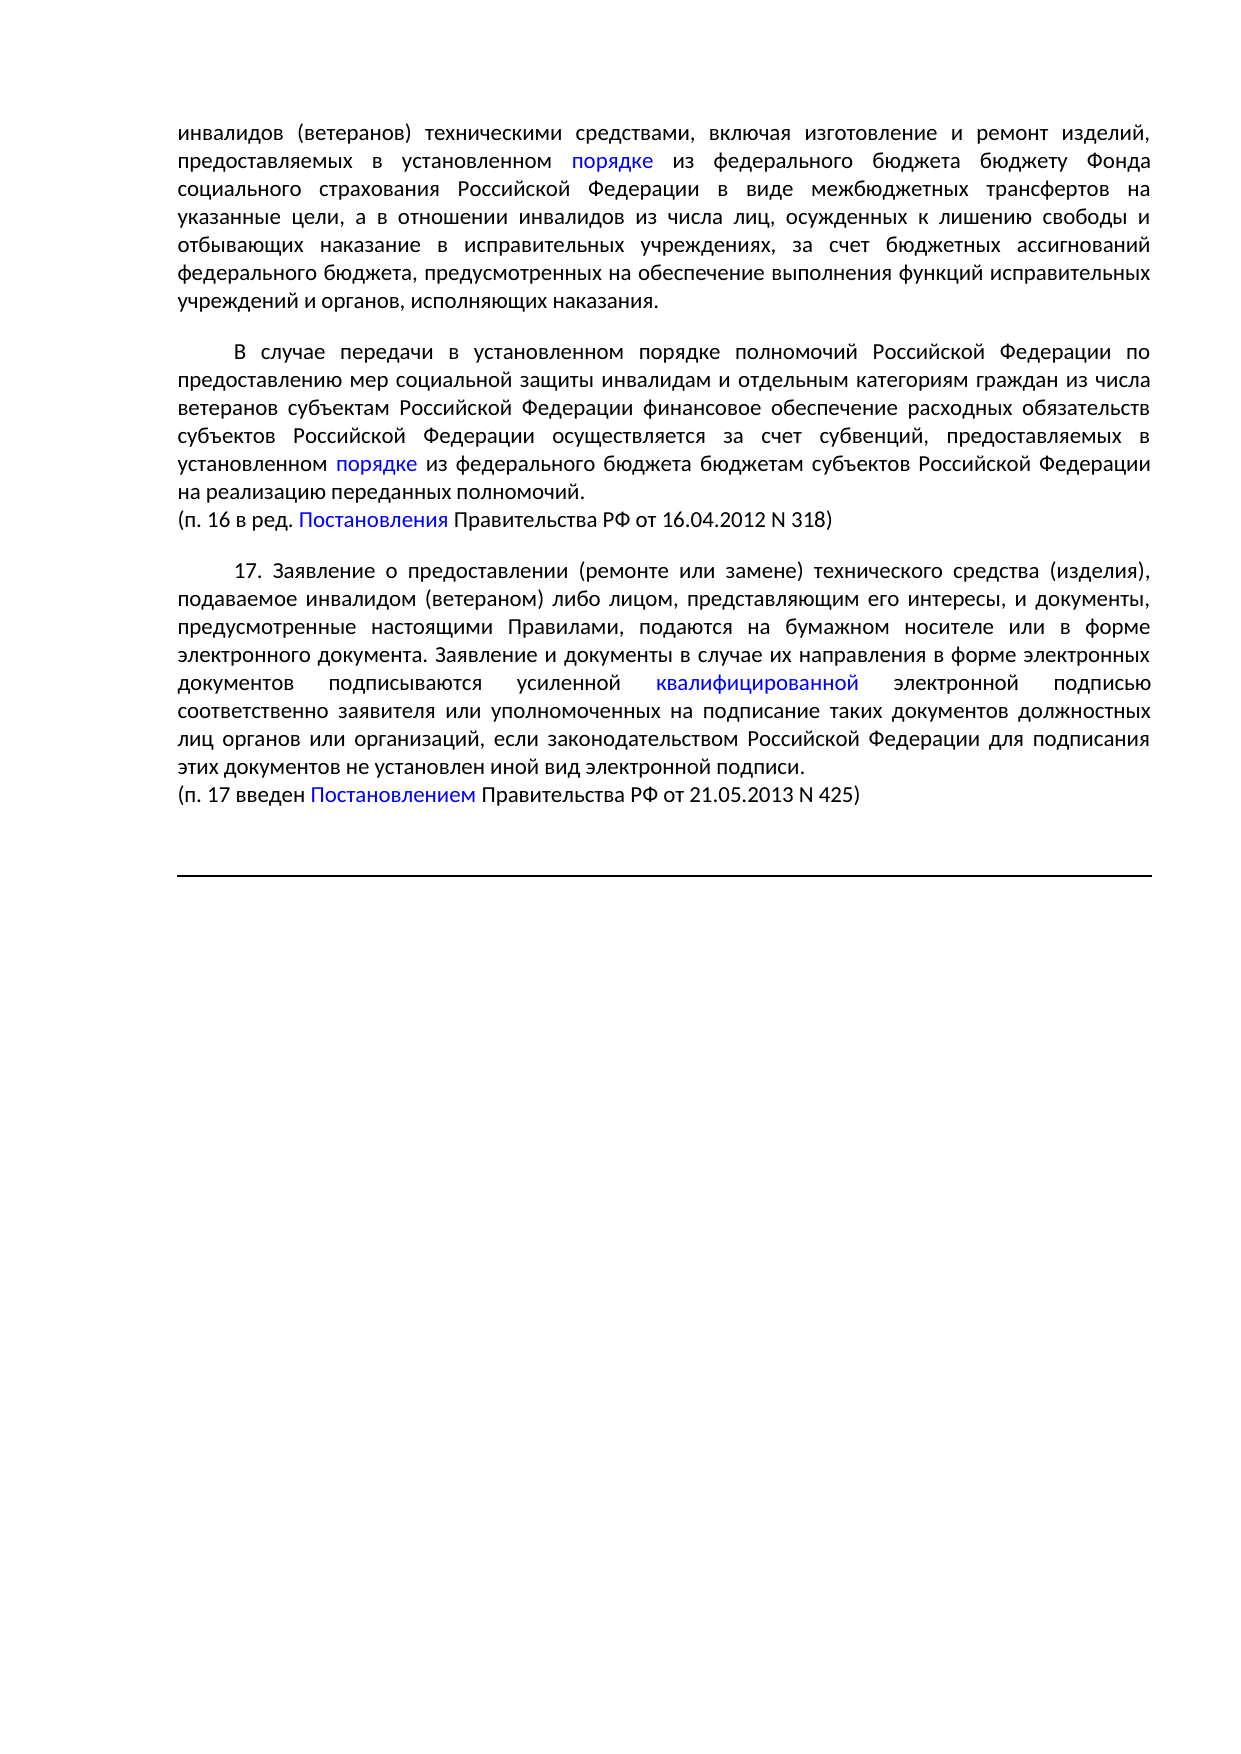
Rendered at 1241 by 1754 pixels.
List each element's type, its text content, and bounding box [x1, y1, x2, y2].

text 17. Заявление о предоставлении (ремонте или замене) технического средства (изделия), подаваемое инвалидом (ветераном) либо лицом, представляющим его интересы, и документы, предусмотренные настоящими Правилами, подаются на бумажном носителе или в форме электронного документа. Заявление и документы в случае их направления в форме электронных документов подписываются усиленной квалифицированной электронной подписью соответственно заявителя или уполномоченных на подписание таких документов должностных лиц органов или организаций, если законодательством Российской Федерации для подписания этих документов не установлен иной вид электронной подписи. [177, 556, 1152, 780]
text (п. 16 в ред. Постановления Правительства РФ от 16.04.2012 N 318) [177, 505, 1152, 533]
text В случае передачи в установленном порядке полномочий Российской Федерации по предоставлению мер социальной защиты инвалидам и отдельным категориям граждан из числа ветеранов субъектам Российской Федерации финансовое обеспечение расходных обязательств субъектов Российской Федерации осуществляется за счет субвенций, предоставляемых в установленном порядке из федерального бюджета бюджетам субъектов Российской Федерации на реализацию переданных полномочий. [177, 337, 1152, 505]
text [177, 118, 1152, 314]
text (п. 17 введен Постановлением Правительства РФ от 21.05.2013 N 425) [177, 780, 1152, 808]
